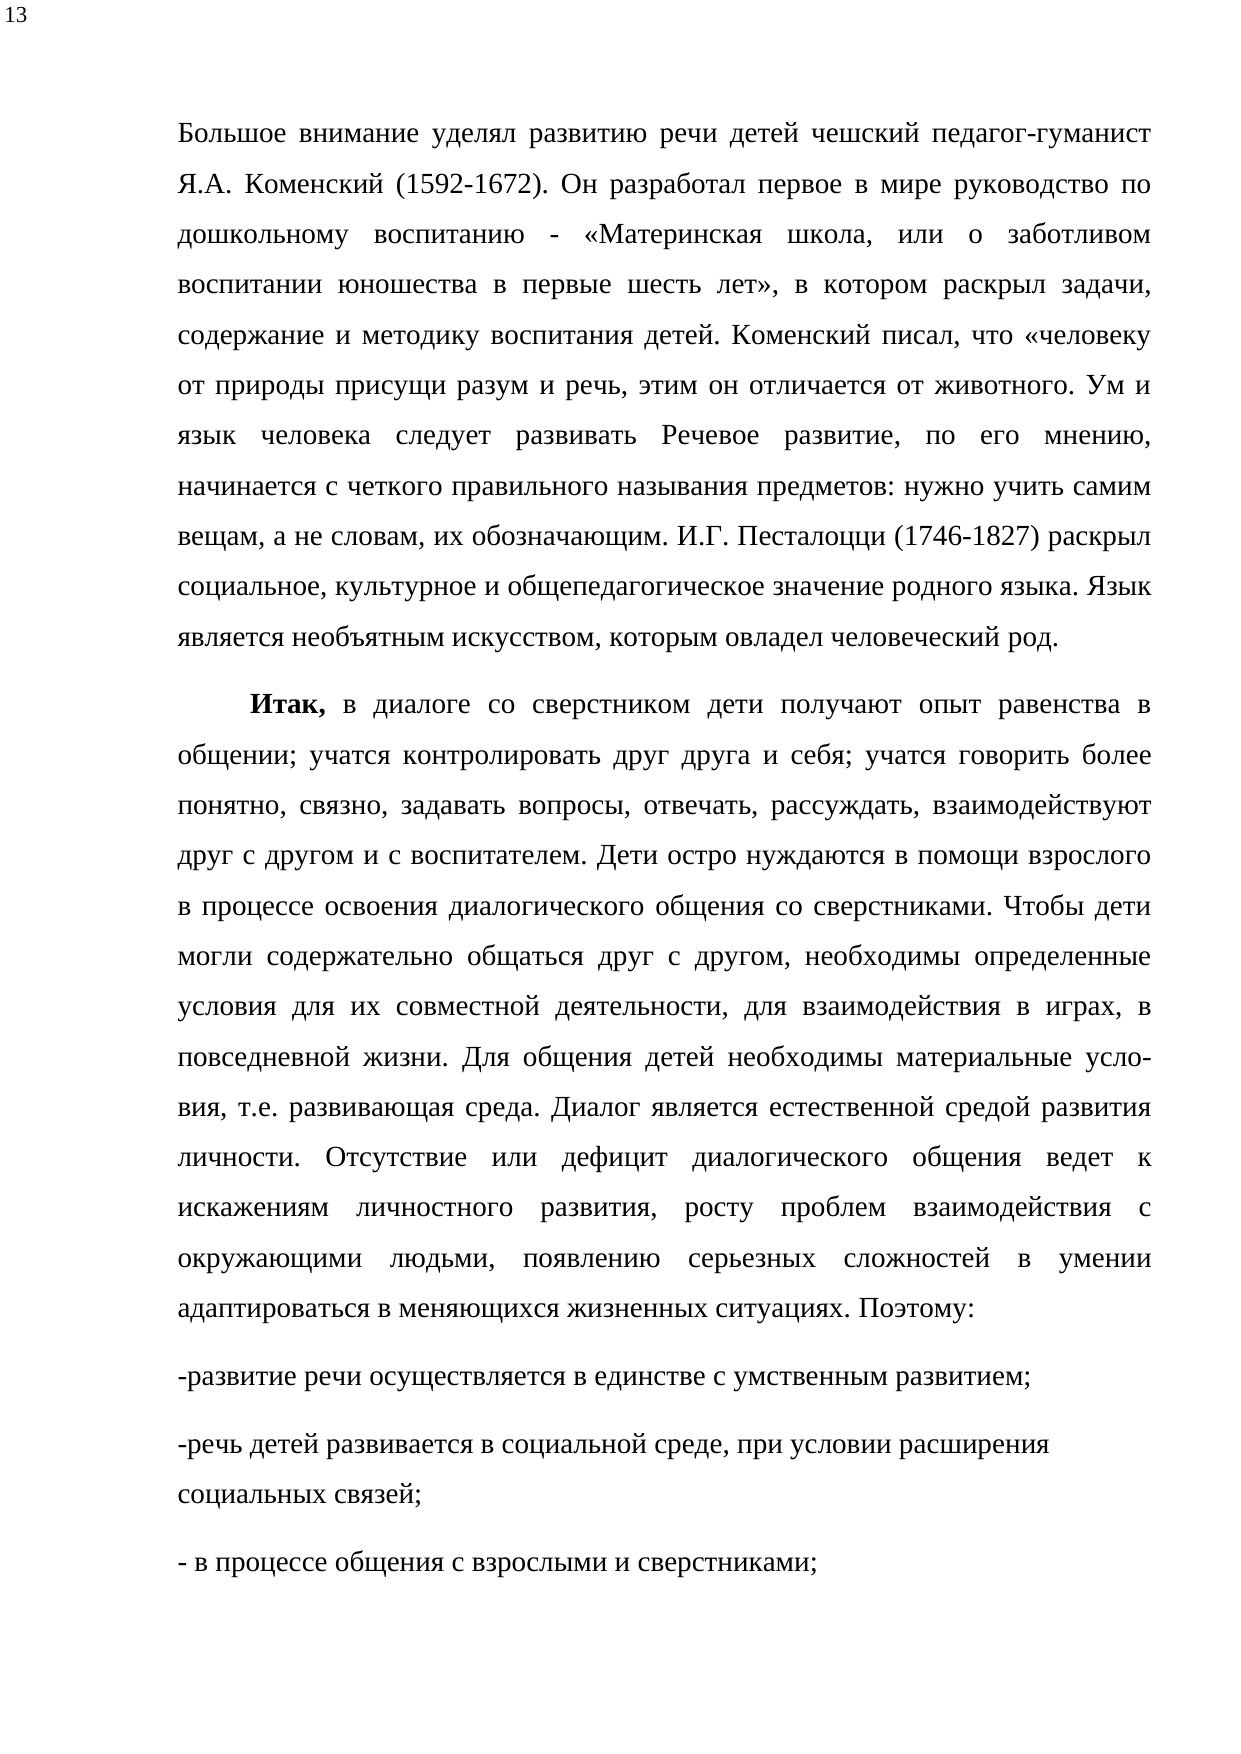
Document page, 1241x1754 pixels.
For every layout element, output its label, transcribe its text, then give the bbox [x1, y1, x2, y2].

text - в процессе общения с взрослыми и сверстниками; [177, 1544, 1176, 1578]
text Большое внимание уделял развитию речи детей чешский педагог-гуманист Я.А. Коменский (1592-1672). Он разработал первое в мире руководство по дошкольному воспитанию - «Материнская школа, или о заботливом воспитании юношества в первые шесть лет», в котором раскрыл задачи, содержание и методику воспитания детей. Коменский писал, что «человеку от природы присущи разум и речь, этим он отличается от животного. Ум и язык человека следует развивать Речевое развитие, по его мнению, начинается с четкого правильного называния предметов: нужно учить самим вещам, а не словам, их обозначающим. И.Г. Песталоцци (1746-1827) раскрыл социальное, культурное и общепедагогическое значение родного языка. Язык является необъятным искусством, которым овладел человеческий род. [177, 116, 1152, 652]
text -развитие речи осуществляется в единстве с умственным развитием; [177, 1358, 1176, 1392]
text Итак, в диалоге со сверстником дети получают опыт равенства в общении; учатся контролировать друг друга и себя; учатся говорить более понятно, связно, задавать вопросы, отвечать, рассуждать, взаимодействуют друг с другом и с воспитателем. Дети остро нуждаются в помощи взрослого в процессе освоения диалогического общения со сверстниками. Чтобы дети могли содержательно общаться друг с другом, необходимы определенные условия для их совместной деятельности, для взаимодействия в играх, в повседневной жизни. Для общения детей необходимы материальные усло- вия, т.е. развивающая среда. Диалог является естественной средой развития личности. Отсутствие или дефицит диалогического общения ведет к искажениям личностного развития, росту проблем взаимодействия с окружающими людьми, появлению серьезных сложностей в умении адаптироваться в меняющихся жизненных ситуациях. Поэтому: [177, 686, 1152, 1324]
text -речь детей развивается в социальной среде, при условии расширения социальных связей; [177, 1426, 1176, 1510]
